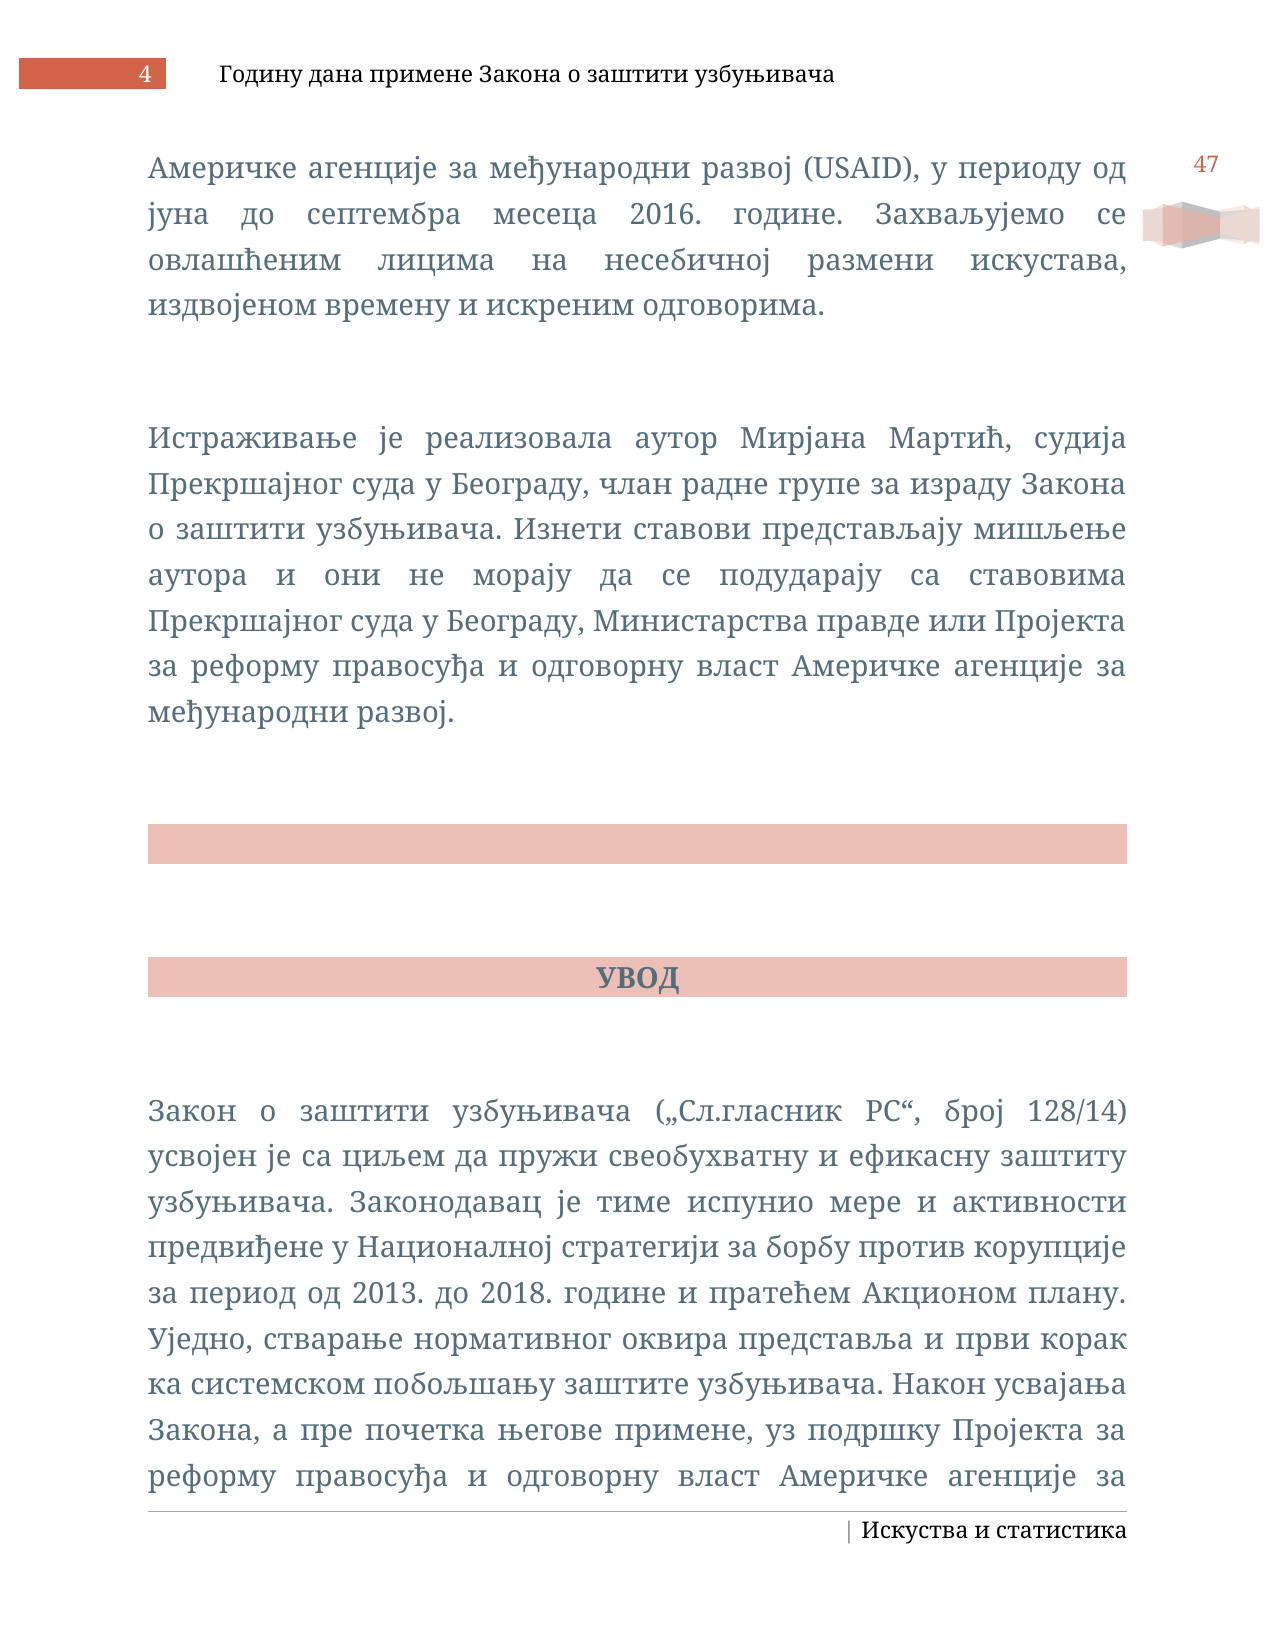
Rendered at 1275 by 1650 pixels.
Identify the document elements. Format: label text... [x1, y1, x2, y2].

text Истраживање је реализовала аутор Мирјана Мартић, судија Прекршајног суда у Београду, члан радне групе за израду Закона о заштити узбуњивача. Изнети ставови представљају мишљење аутора и они не морају да се подударају са ставовима Прекршајног суда у Београду, Министарства правде или Пројекта за реформу правосуђа и одговорну власт Америчке агенције за међународни развој. [148, 417, 1127, 731]
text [148, 148, 1127, 324]
text УВОД [148, 957, 1127, 997]
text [148, 1090, 1127, 1494]
